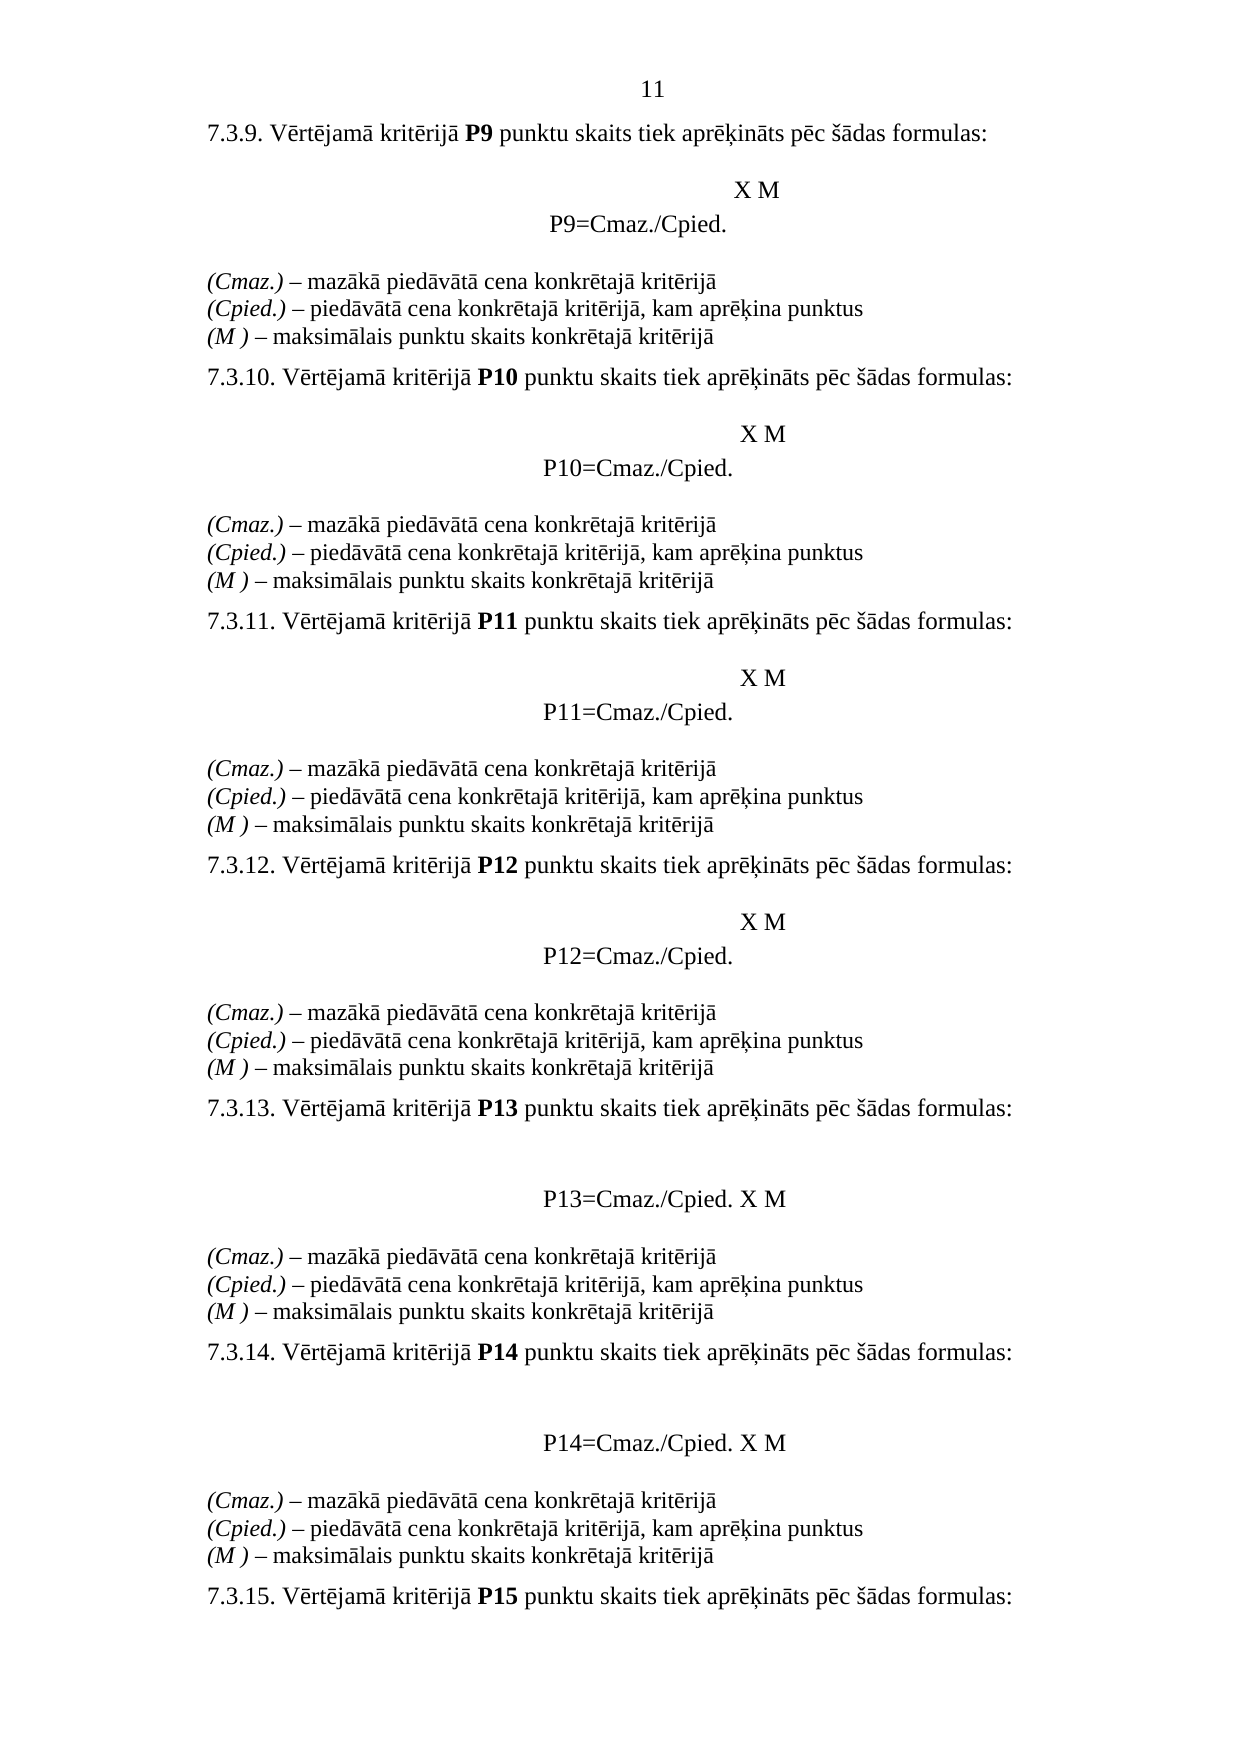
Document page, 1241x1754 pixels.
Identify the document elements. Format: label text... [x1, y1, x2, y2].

text (Cpied.) – piedāvātā cena konkrētajā kritērijā, kam aprēķina punktus [177, 782, 1122, 809]
text (M ) – maksimālais punktu skaits konkrētajā kritērijā [177, 1297, 1122, 1325]
text (Cmaz.) – mazākā piedāvātā cena konkrētajā kritērijā [177, 998, 1122, 1026]
text (M ) – maksimālais punktu skaits konkrētajā kritērijā [177, 809, 1122, 837]
text (Cpied.) – piedāvātā cena konkrētajā kritērijā, kam aprēķina punktus [177, 538, 1122, 566]
list Vērtējamā kritērijā P10 punktu skaits tiek aprēķināts pēc šādas formulas: [177, 362, 1122, 391]
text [177, 267, 1122, 294]
text P13=Cmaz./Cpied. X M [177, 1151, 1122, 1213]
text (Cmaz.) – mazākā piedāvātā cena konkrētajā kritērijā [177, 754, 1122, 782]
list Vērtējamā kritērijā P9 punktu skaits tiek aprēķināts pēc šādas formulas: [177, 118, 1122, 147]
list Vērtējamā kritērijā P13 punktu skaits tiek aprēķināts pēc šādas formulas: [177, 1093, 1122, 1122]
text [177, 1541, 1122, 1569]
text P11=Cmaz./Cpied. X M [177, 663, 1122, 726]
list Vērtējamā kritērijā P14 punktu skaits tiek aprēķināts pēc šādas formulas: [177, 1337, 1122, 1366]
text (Cmaz.) – mazākā piedāvātā cena konkrētajā kritērijā [177, 511, 1122, 538]
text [177, 1513, 1122, 1541]
text P9=Cmaz./Cpied. X M [177, 176, 1122, 238]
text P14=Cmaz./Cpied. X M [177, 1395, 1122, 1457]
text (Cpied.) – piedāvātā cena konkrētajā kritērijā, kam aprēķina punktus [177, 1270, 1122, 1297]
text (Cpied.) – piedāvātā cena konkrētajā kritērijā, kam aprēķina punktus [177, 1026, 1122, 1053]
text (Cmaz.) – mazākā piedāvātā cena konkrētajā kritērijā [177, 1242, 1122, 1270]
list Vērtējamā kritērijā P11 punktu skaits tiek aprēķināts pēc šādas formulas: [177, 606, 1122, 634]
list Vērtējamā kritērijā P12 punktu skaits tiek aprēķināts pēc šādas formulas: [177, 850, 1122, 878]
text (Cmaz.) – mazākā piedāvātā cena konkrētajā kritērijā [177, 1486, 1122, 1513]
text P10=Cmaz./Cpied. X M [177, 419, 1122, 482]
list Vērtējamā kritērijā P15 punktu skaits tiek aprēķināts pēc šādas formulas: [177, 1581, 1122, 1610]
text (M ) – maksimālais punktu skaits konkrētajā kritērijā [177, 566, 1122, 593]
text (M ) – maksimālais punktu skaits konkrētajā kritērijā [177, 322, 1122, 349]
text P12=Cmaz./Cpied. X M [177, 907, 1122, 969]
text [177, 294, 1122, 322]
text (M ) – maksimālais punktu skaits konkrētajā kritērijā [177, 1053, 1122, 1081]
